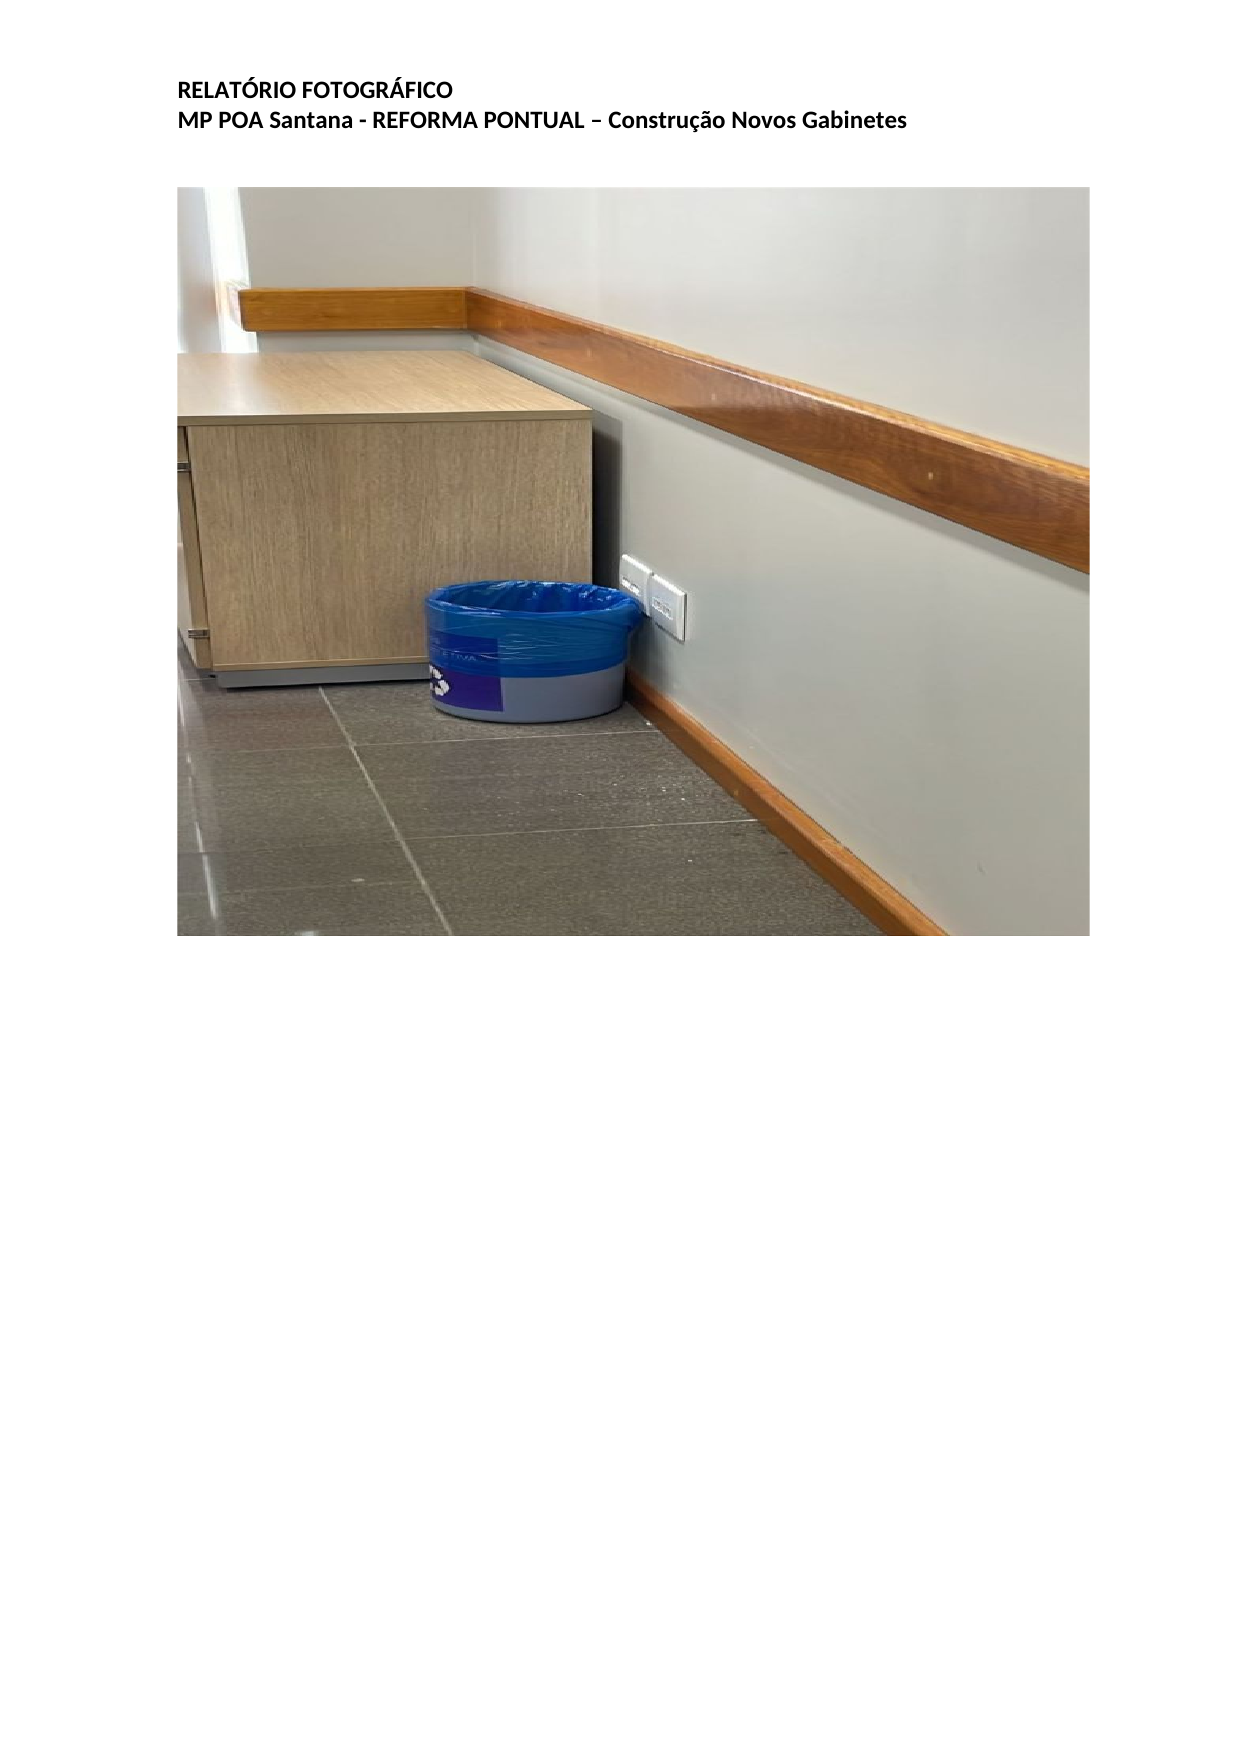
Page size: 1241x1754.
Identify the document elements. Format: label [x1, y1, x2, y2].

picture [177, 187, 1090, 936]
